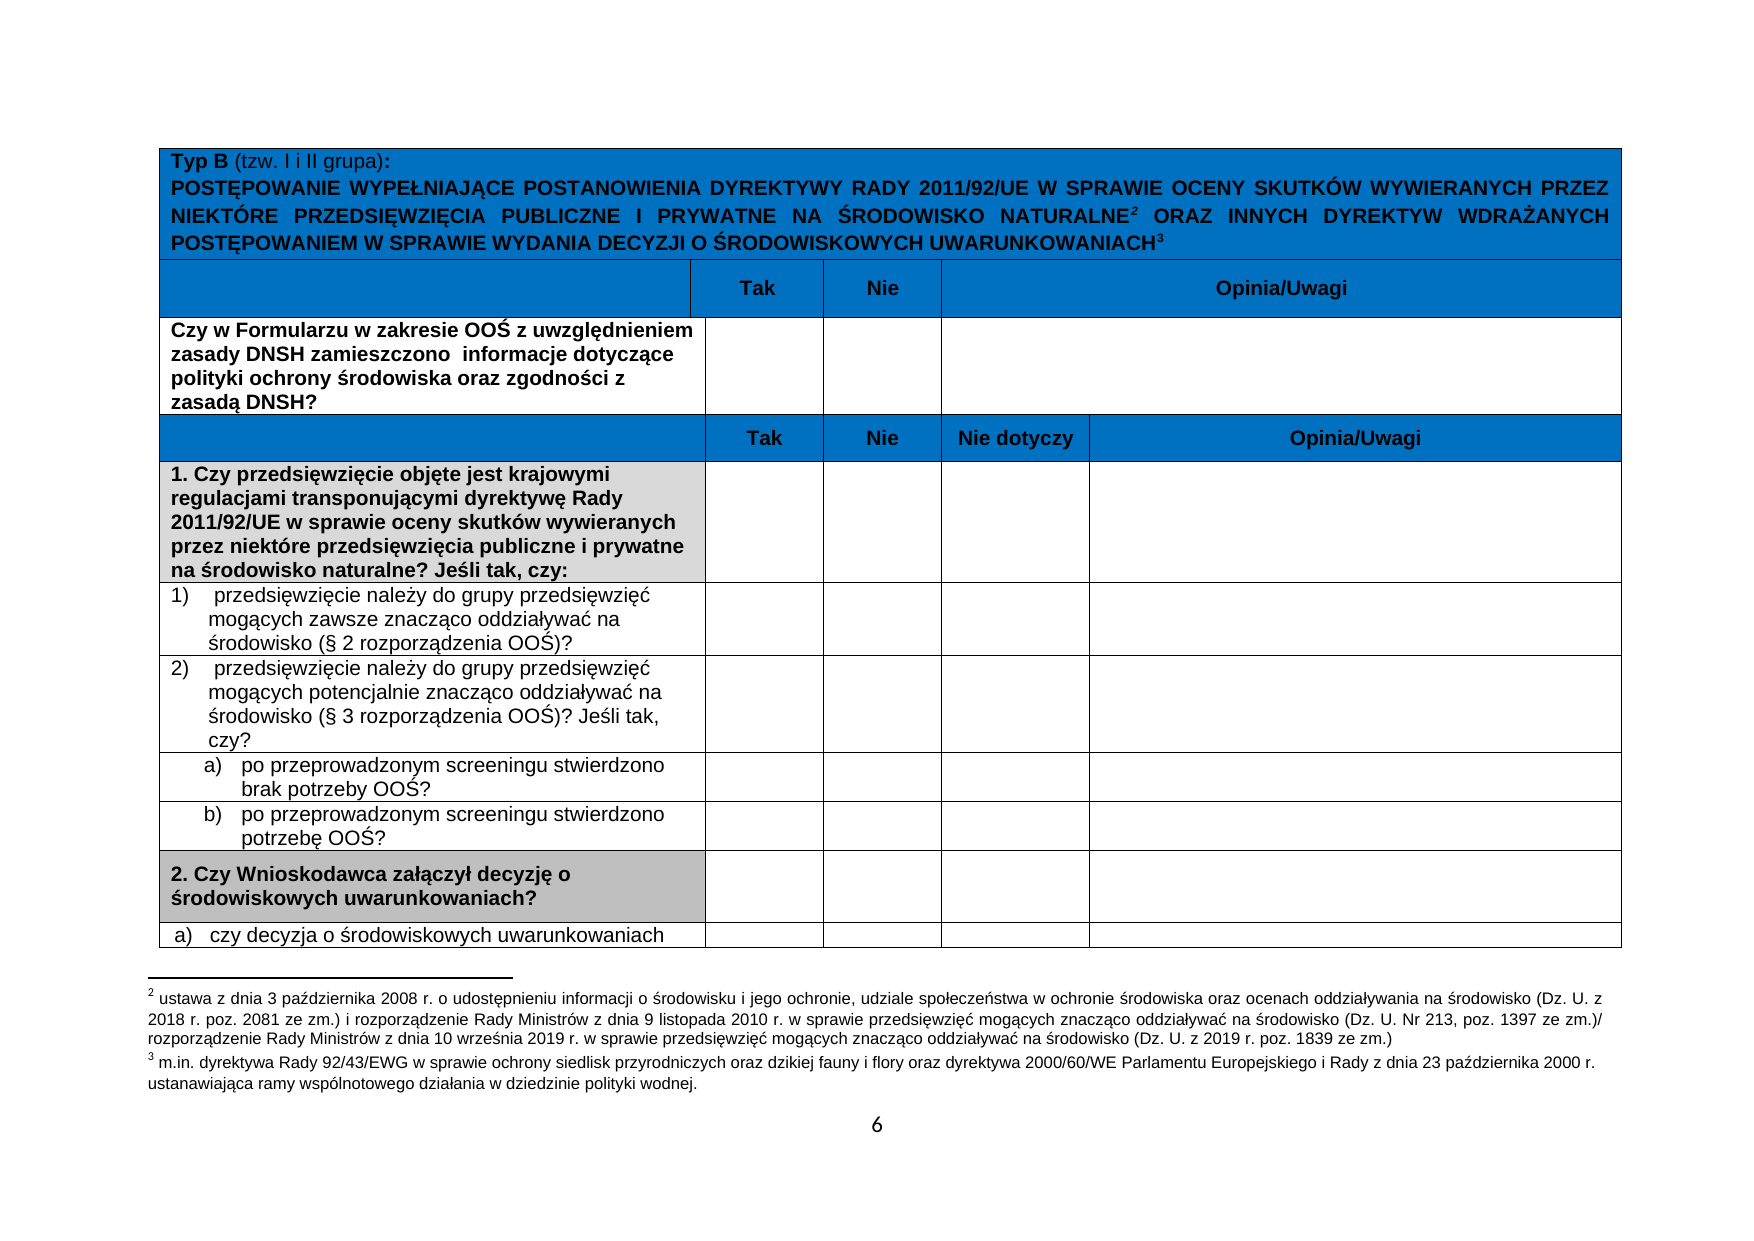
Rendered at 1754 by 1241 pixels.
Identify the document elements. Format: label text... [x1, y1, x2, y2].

table_cell [824, 656, 941, 752]
table_cell [706, 923, 823, 947]
table_cell [942, 318, 1621, 413]
table_cell 2. Czy Wnioskodawca załączył decyzję o środowiskowych uwarunkowaniach? [160, 851, 705, 922]
table_cell [706, 583, 823, 655]
table_cell [824, 583, 941, 655]
table_cell Czy w Formularzu w zakresie OOŚ z uwzględnieniem zasady DNSH zamieszczono informacje dotyczące polityki ochrony środowiska oraz zgodności z zasadą DNSH? [160, 318, 705, 413]
table_cell [824, 753, 941, 801]
table_cell [1090, 923, 1621, 947]
table_cell [160, 415, 705, 461]
table_cell [824, 318, 941, 413]
table_cell Tak [691, 260, 823, 317]
table_cell Opinia/Uwagi [942, 260, 1621, 317]
table_cell [706, 802, 823, 849]
table_cell po przeprowadzonym screeningu stwierdzono brak potrzeby OOŚ? [160, 753, 705, 801]
table_cell [942, 462, 1089, 582]
table_cell [706, 851, 823, 922]
table_cell [706, 753, 823, 801]
table_cell [942, 923, 1089, 947]
table_cell [706, 462, 823, 582]
table_cell [942, 583, 1089, 655]
table_cell [1090, 802, 1621, 849]
table_cell Tak [706, 415, 823, 461]
table_cell Nie [824, 260, 941, 317]
table_cell [1090, 851, 1621, 922]
table_cell Nie [824, 415, 941, 461]
table_cell [1090, 656, 1621, 752]
table_cell [942, 802, 1089, 849]
table_cell [942, 656, 1089, 752]
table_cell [160, 923, 705, 947]
table_cell przedsięwzięcie należy do grupy przedsięwzięć mogących zawsze znacząco oddziaływać na środowisko (§ 2 rozporządzenia OOŚ)? [160, 583, 705, 655]
table_cell przedsięwzięcie należy do grupy przedsięwzięć mogących potencjalnie znacząco oddziaływać na środowisko (§ 3 rozporządzenia OOŚ)? Jeśli tak, czy? [160, 656, 705, 752]
table_cell po przeprowadzonym screeningu stwierdzono potrzebę OOŚ? [160, 802, 705, 849]
table_cell [1090, 753, 1621, 801]
table_cell [706, 656, 823, 752]
table_cell Nie dotyczy [942, 415, 1089, 461]
table_cell Opinia/Uwagi [1090, 415, 1621, 461]
table_cell [942, 851, 1089, 922]
table_cell [824, 802, 941, 849]
table_cell 1. Czy przedsięwzięcie objęte jest krajowymi regulacjami transponującymi dyrektywę Rady 2011/92/UE w sprawie oceny skutków wywieranych przez niektóre przedsięwzięcia publiczne i prywatne na środowisko naturalne? Jeśli tak, czy: [160, 462, 705, 582]
table_cell [706, 318, 823, 413]
table_header Typ B (tzw. I i II grupa): POSTĘPOWANIE WYPEŁNIAJĄCE POSTANOWIENIA DYREKTYWY RADY 2011/92/UE W SPRAWIE OCENY SKUTKÓW WYWIERANYCH PRZEZ NIEKTÓRE PRZEDSIĘWZIĘCIA PUBLICZNE I PRYWATNE NA ŚRODOWISKO NATURALNE ORAZ INNYCH DYREKTYW WDRAŻANYCH POSTĘPOWANIEM W SPRAWIE WYDANIA DECYZJI O ŚRODOWISKOWYCH UWARUNKOWANIACH [160, 149, 1621, 259]
table_cell [160, 260, 690, 317]
table_cell [824, 851, 941, 922]
table_cell [942, 753, 1089, 801]
table_cell [824, 923, 941, 947]
table_cell [1090, 462, 1621, 582]
table_cell [824, 462, 941, 582]
table_cell [1090, 583, 1621, 655]
